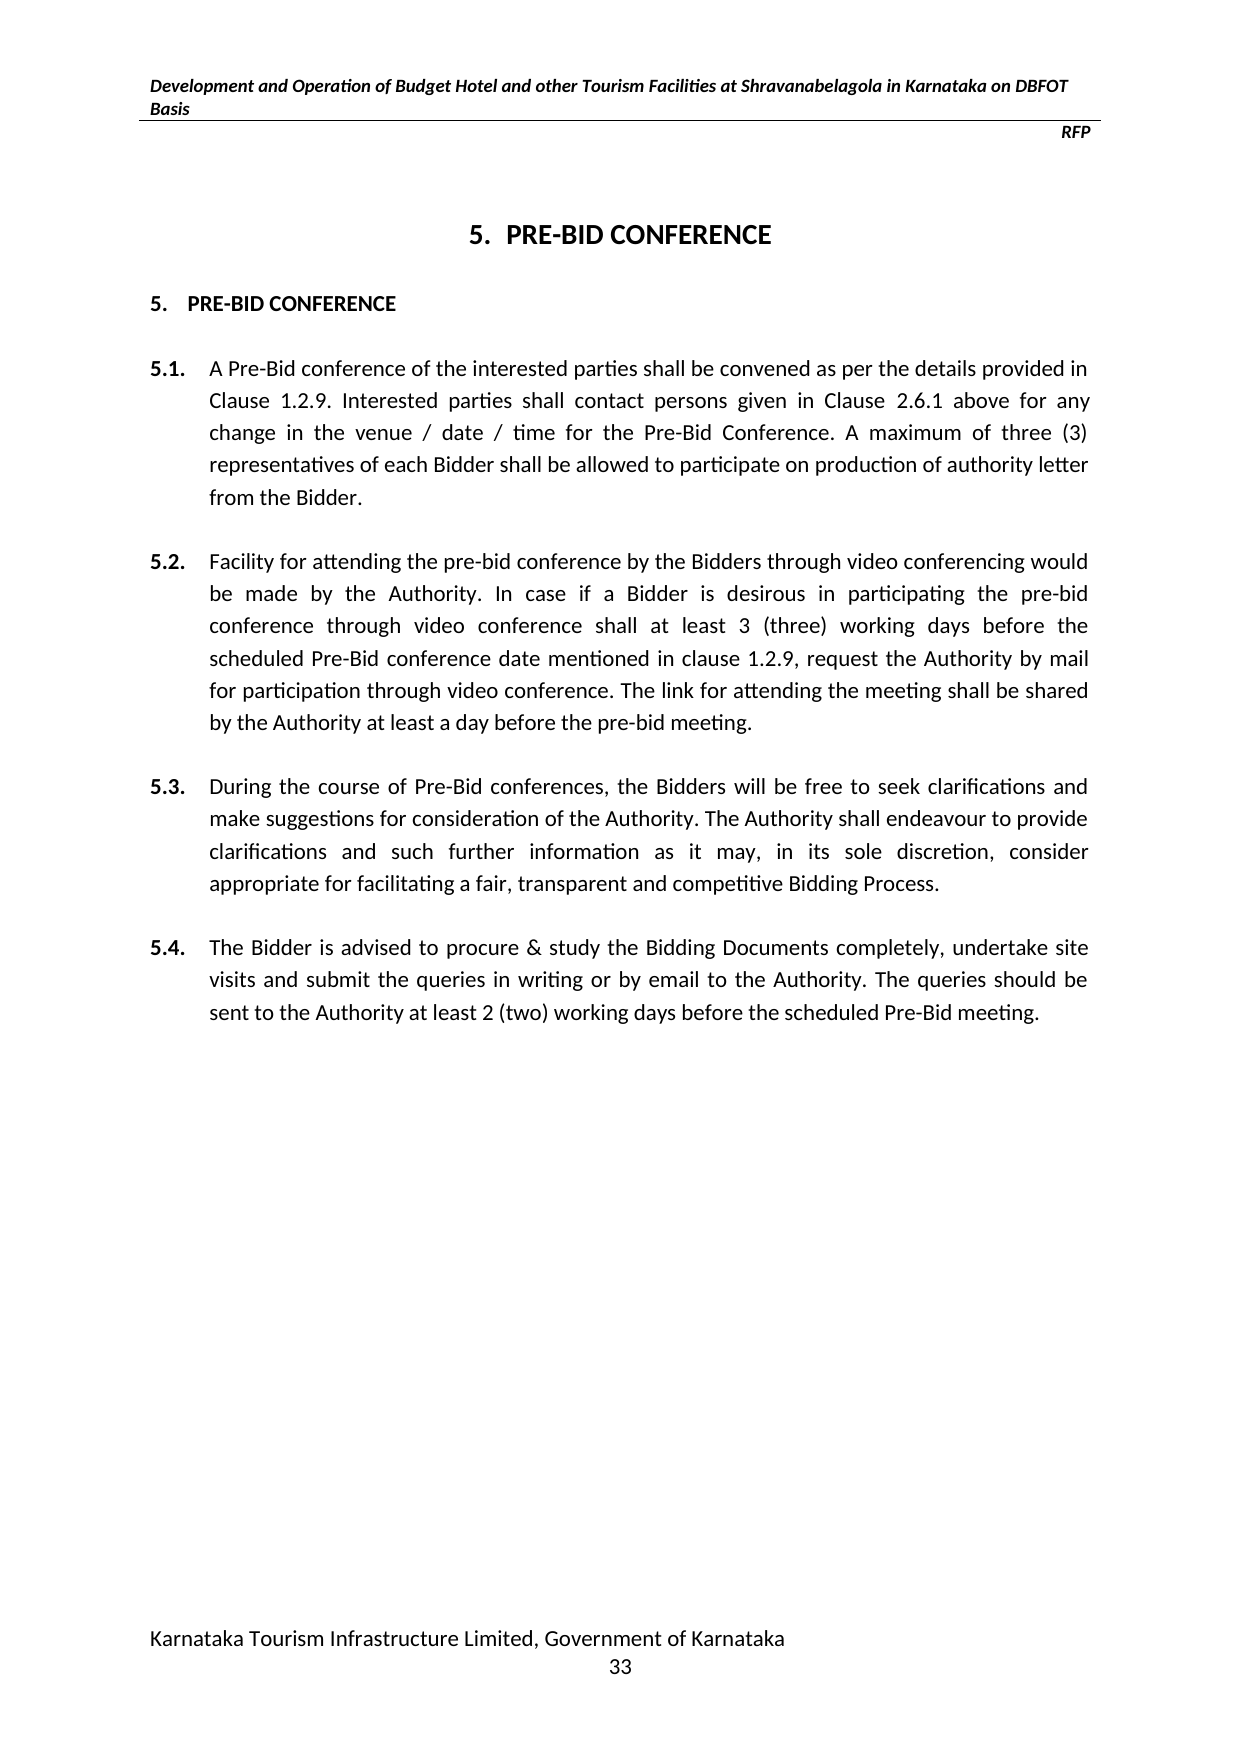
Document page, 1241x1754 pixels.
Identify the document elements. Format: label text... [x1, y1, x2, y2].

list During the course of Pre-Bid conferences, the Bidders will be free to seek clarifications and make suggestions for consideration of the Authority. The Authority shall endeavour to provide clarifications and such further information as it may, in its sole discretion, consider appropriate for facilitating a fair, transparent and competitive Bidding Process. [150, 772, 1090, 897]
list A Pre-Bid conference of the interested parties shall be convened as per the details provided in Clause 1.2.9. Interested parties shall contact persons given in Clause 2.6.1 above for any change in the venue / date / time for the Pre-Bid Conference. A maximum of three (3) representatives of each Bidder shall be allowed to participate on production of authority letter from the Bidder. [150, 354, 1090, 511]
list Facility for attending the pre-bid conference by the Bidders through video conferencing would be made by the Authority. In case if a Bidder is desirous in participating the pre-bid conference through video conference shall at least 3 (three) working days before the scheduled Pre-Bid conference date mentioned in clause 1.2.9, request the Authority by mail for participation through video conference. The link for attending the meeting shall be shared by the Authority at least a day before the pre-bid meeting. [150, 547, 1090, 736]
list The Bidder is advised to procure & study the Bidding Documents completely, undertake site visits and submit the queries in writing or by email to the Authority. The queries should be sent to the Authority at least 2 (two) working days before the scheduled Pre-Bid meeting. [150, 933, 1090, 1026]
subtitle PRE-BID CONFERENCE [150, 216, 1090, 252]
list PRE-BID CONFERENCE [150, 289, 1090, 318]
